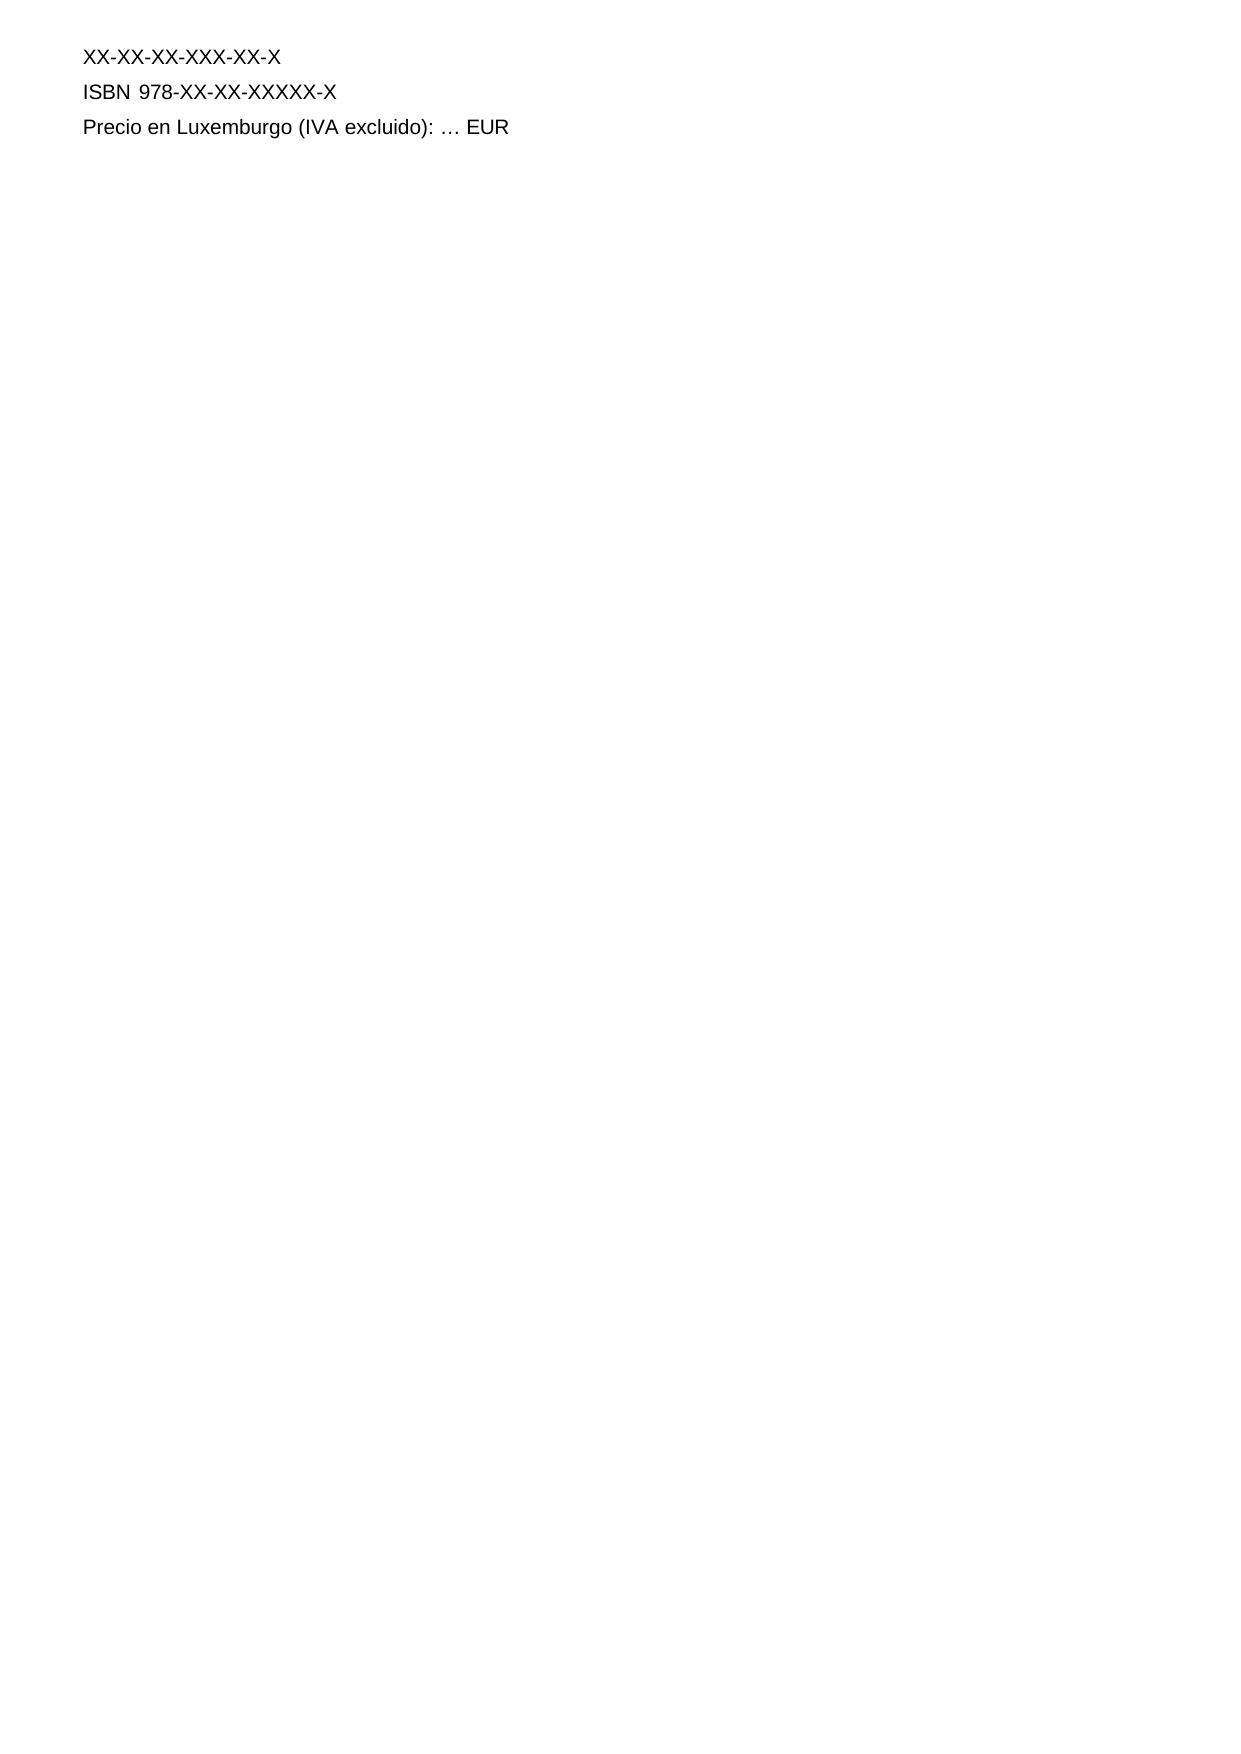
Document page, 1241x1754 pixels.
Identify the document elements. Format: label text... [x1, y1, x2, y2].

text XX-XX-XX-XXX-XX-X [83, 45, 1166, 69]
text Precio en Luxemburgo (IVA excluido): … EUR [83, 115, 1166, 139]
text ISBN 978-XX-XX-XXXXX-X [83, 80, 1166, 104]
